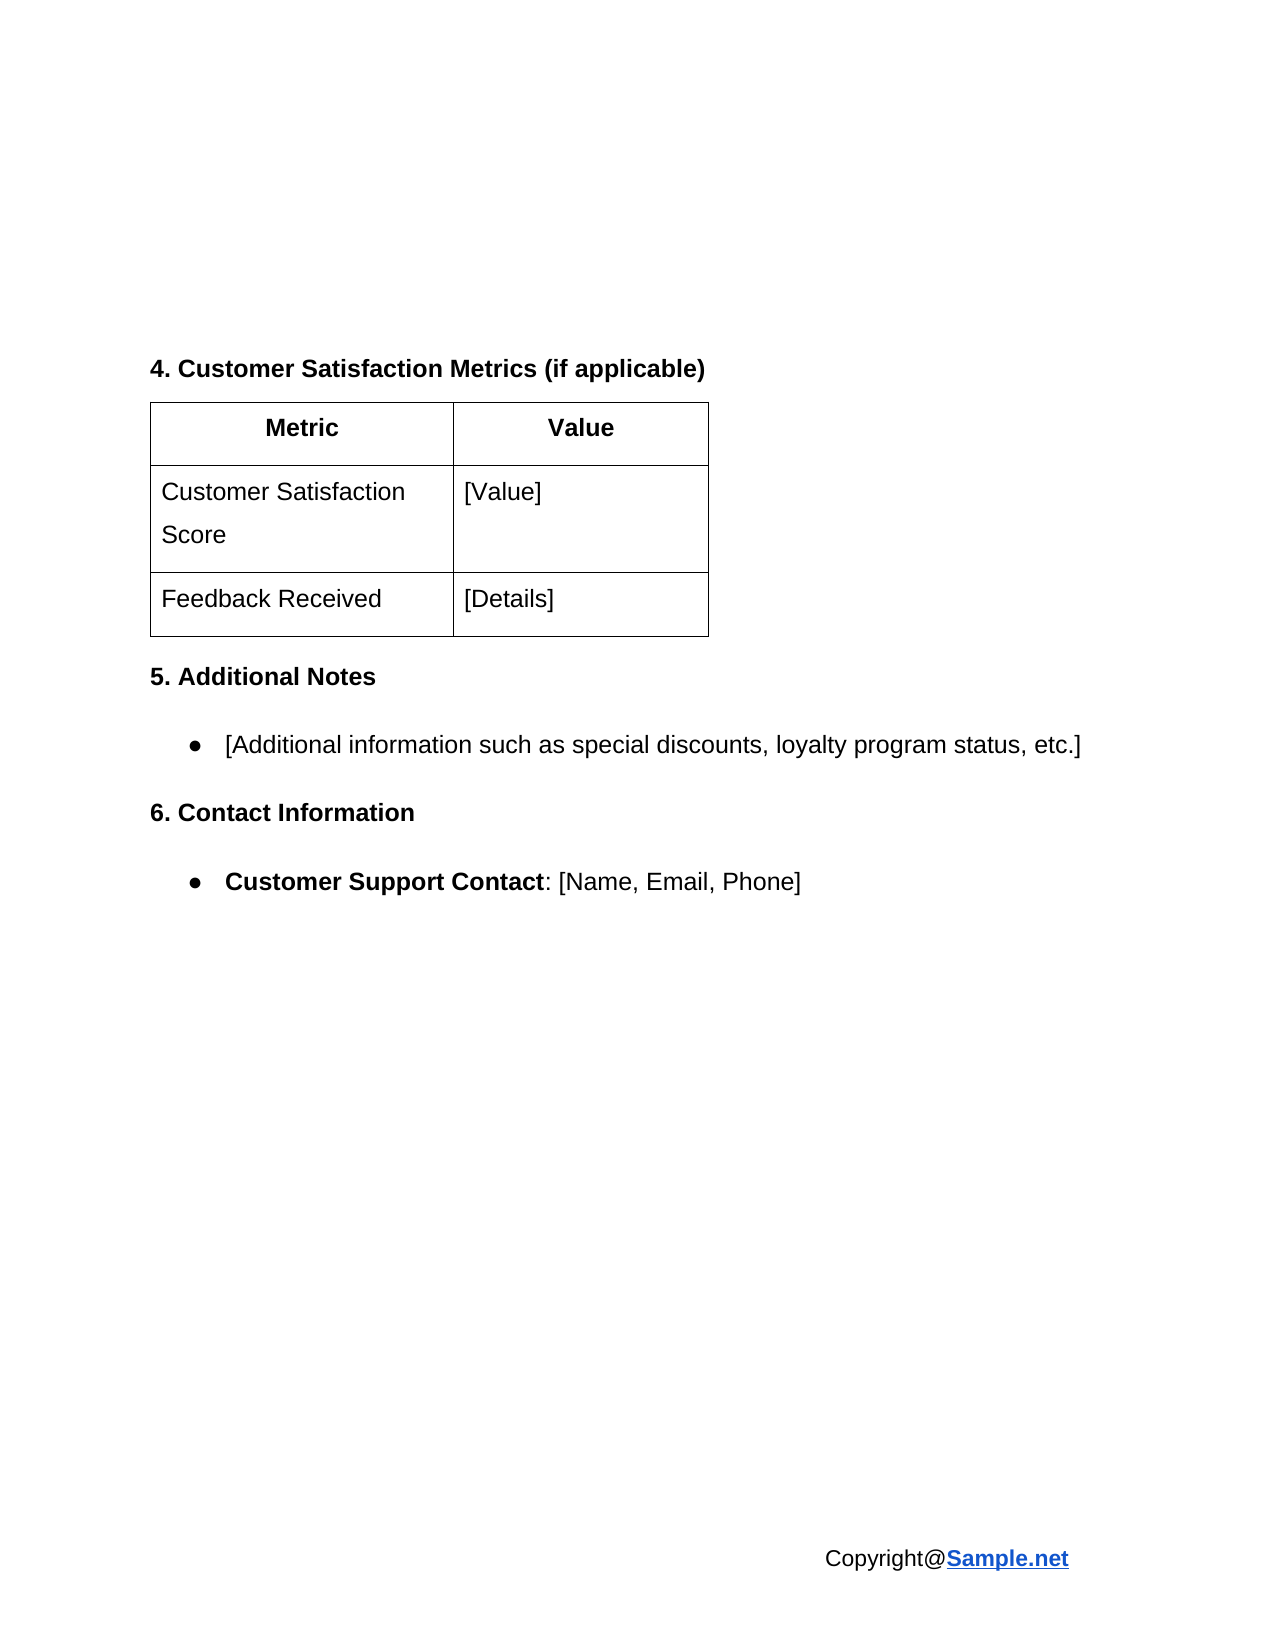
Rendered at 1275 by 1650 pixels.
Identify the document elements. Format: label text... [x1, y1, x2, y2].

subtitle 4. Customer Satisfaction Metrics (if applicable) [150, 354, 1125, 383]
list [Additional information such as special discounts, loyalty program status, etc.] [187, 730, 1125, 759]
subtitle 6. Contact Information [150, 798, 1125, 827]
table_header Metric [151, 403, 453, 465]
table_header Value [454, 403, 708, 465]
list Customer Support Contact: [Name, Email, Phone] [187, 866, 1125, 895]
table_cell [Value] [454, 466, 708, 572]
table_cell Feedback Received [151, 573, 453, 636]
table_cell Customer Satisfaction Score [151, 466, 453, 572]
table_cell [Details] [454, 573, 708, 636]
subtitle 5. Additional Notes [150, 662, 1125, 691]
